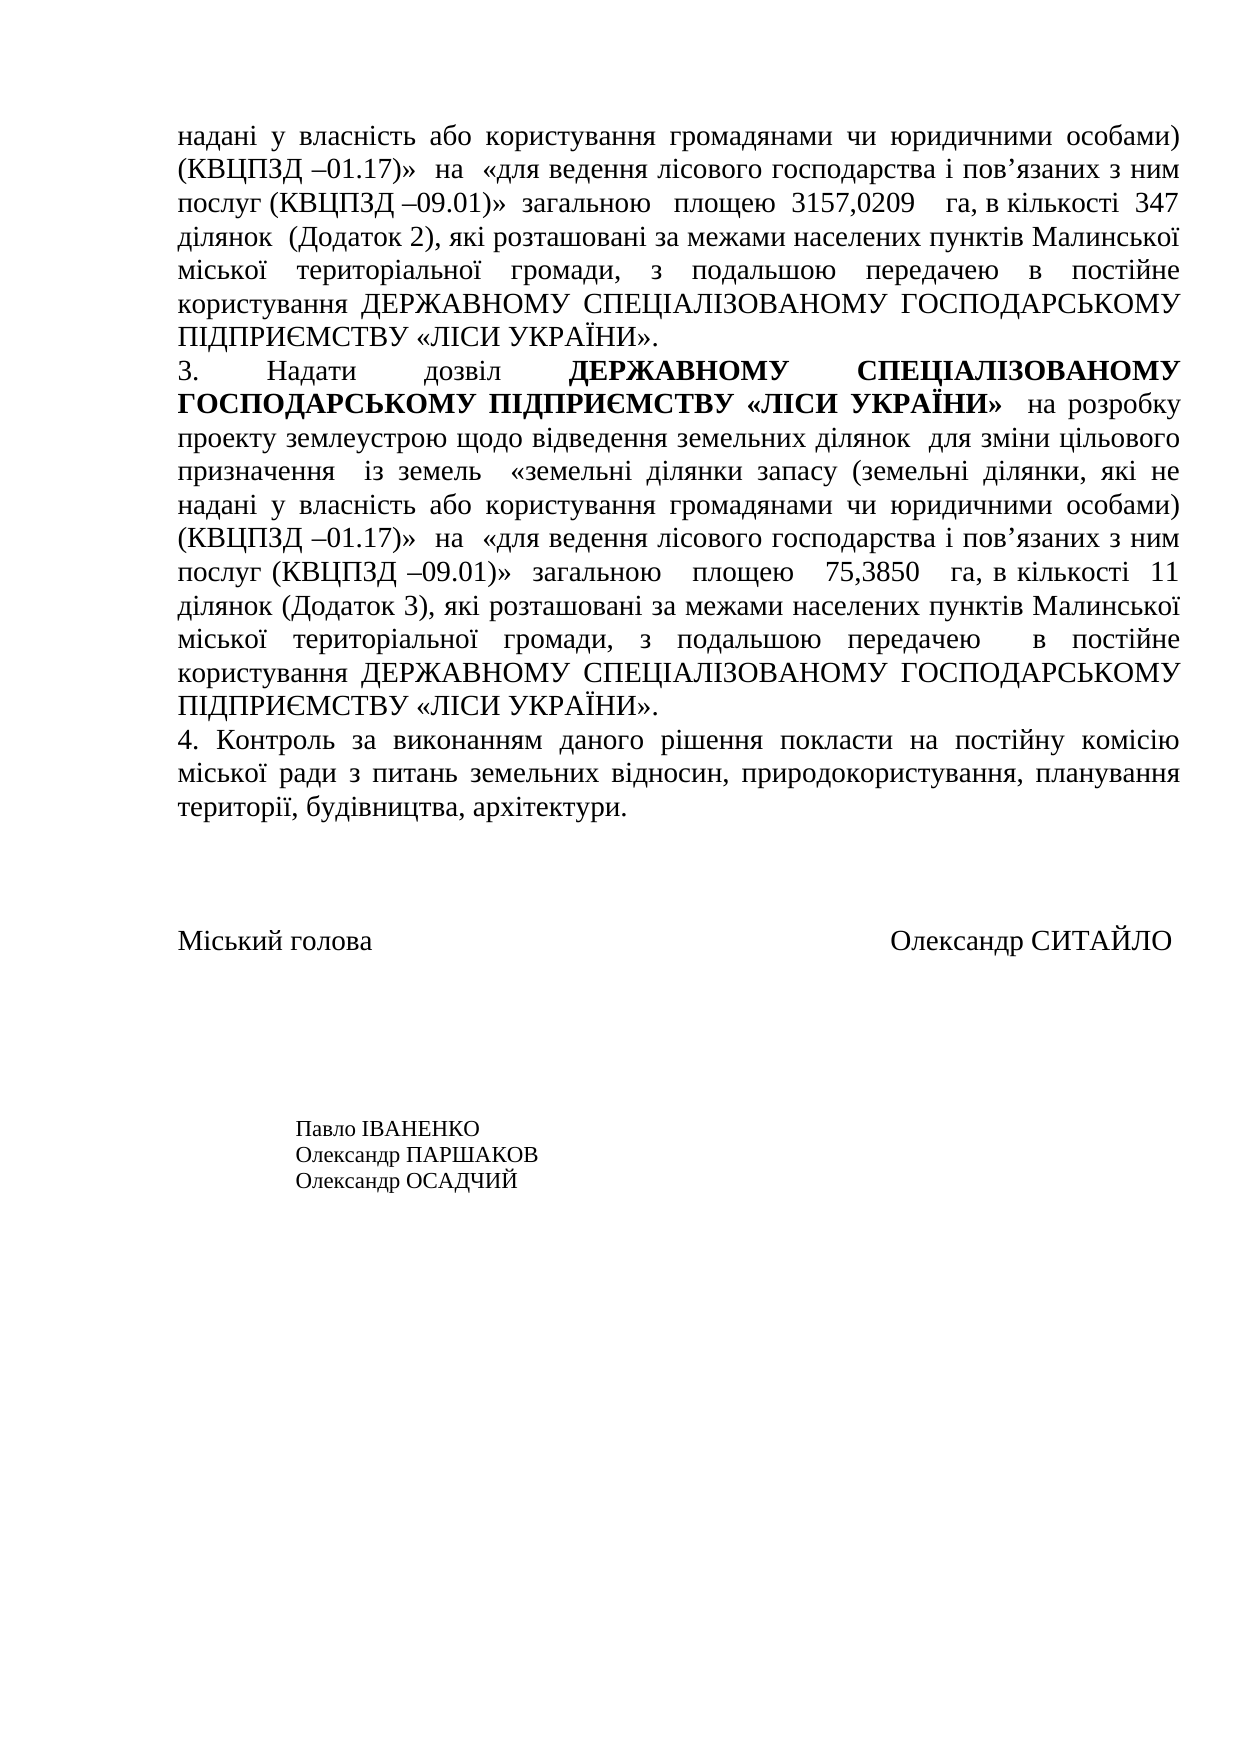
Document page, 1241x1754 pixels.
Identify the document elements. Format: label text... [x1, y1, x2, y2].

text 3. Надати дозвіл ДЕРЖАВНОМУ СПЕЦІАЛІЗОВАНОМУ ГОСПОДАРСЬКОМУ ПІДПРИЄМСТВУ «ЛІСИ УКРАЇНИ» на розробку проекту землеустрою щодо відведення земельних ділянок для зміни цільового призначення із земель «земельні ділянки запасу (земельні ділянки, які не надані у власність або користування громадянами чи юридичними особами) (КВЦПЗД –01.17)» на «для ведення лісового господарства і пов’язаних з ним послуг (КВЦПЗД –09.01)» загальною площею 75,3850 га, в кількості 11 ділянок (Додаток 3), які розташовані за межами населених пунктів Малинської міської територіальної громади, з подальшою передачею в постійне користування ДЕРЖАВНОМУ СПЕЦІАЛІЗОВАНОМУ ГОСПОДАРСЬКОМУ ПІДПРИЄМСТВУ «ЛІСИ УКРАЇНИ». [177, 353, 1181, 722]
text Олександр ОСАДЧИЙ [295, 1167, 1181, 1194]
text Павло ІВАНЕНКО [295, 1115, 1181, 1141]
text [177, 118, 1181, 353]
text Міський голова Олександр СИТАЙЛО [177, 923, 1181, 957]
text Олександр ПАРШАКОВ [295, 1141, 1181, 1167]
text 4. Контроль за виконанням даного рішення покласти на постійну комісію міської ради з питань земельних відносин, природокористування, планування території, будівництва, архітектури. [177, 722, 1181, 822]
